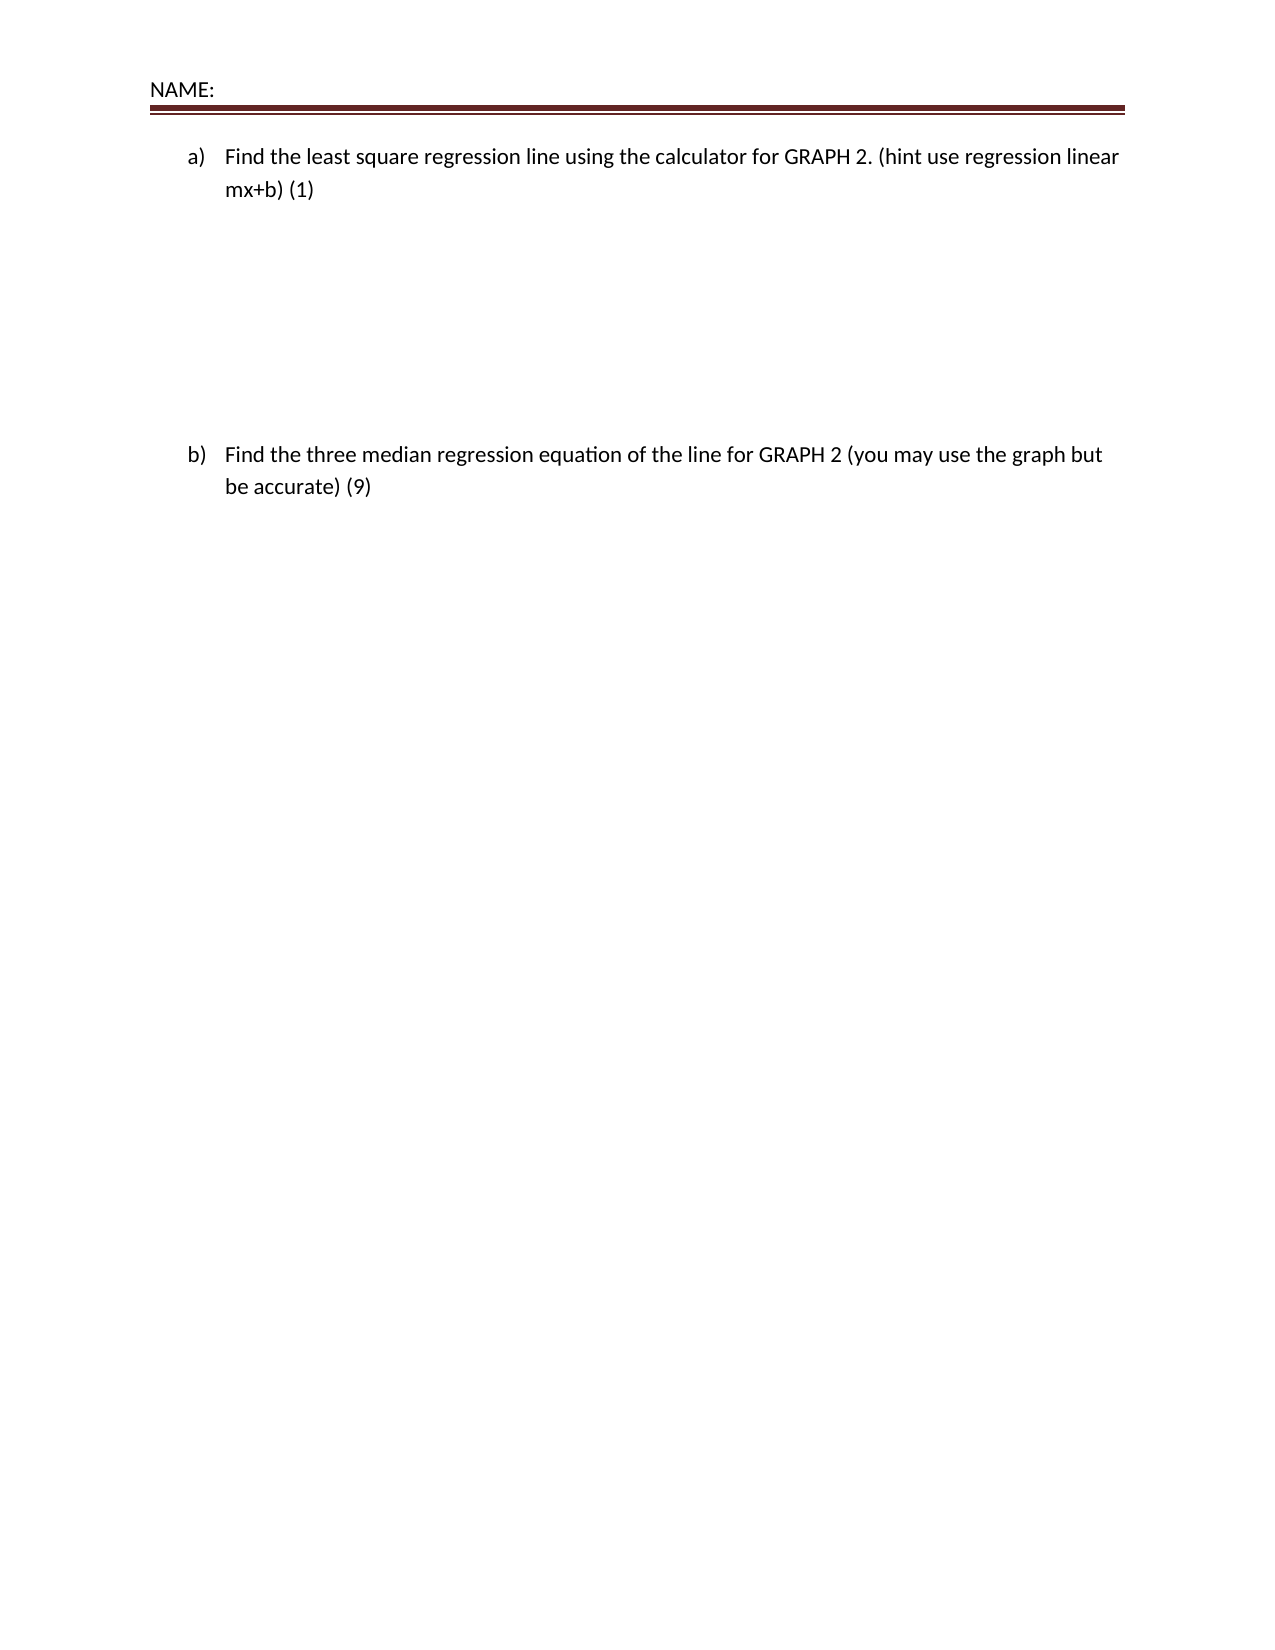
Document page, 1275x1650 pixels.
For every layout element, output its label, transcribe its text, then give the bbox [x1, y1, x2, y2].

list Find the least square regression line using the calculator for GRAPH 2. (hint use regression linear mx+b) (1) [187, 142, 1125, 203]
list Find the three median regression equation of the line for GRAPH 2 (you may use the graph but be accurate) (9) [187, 440, 1125, 500]
